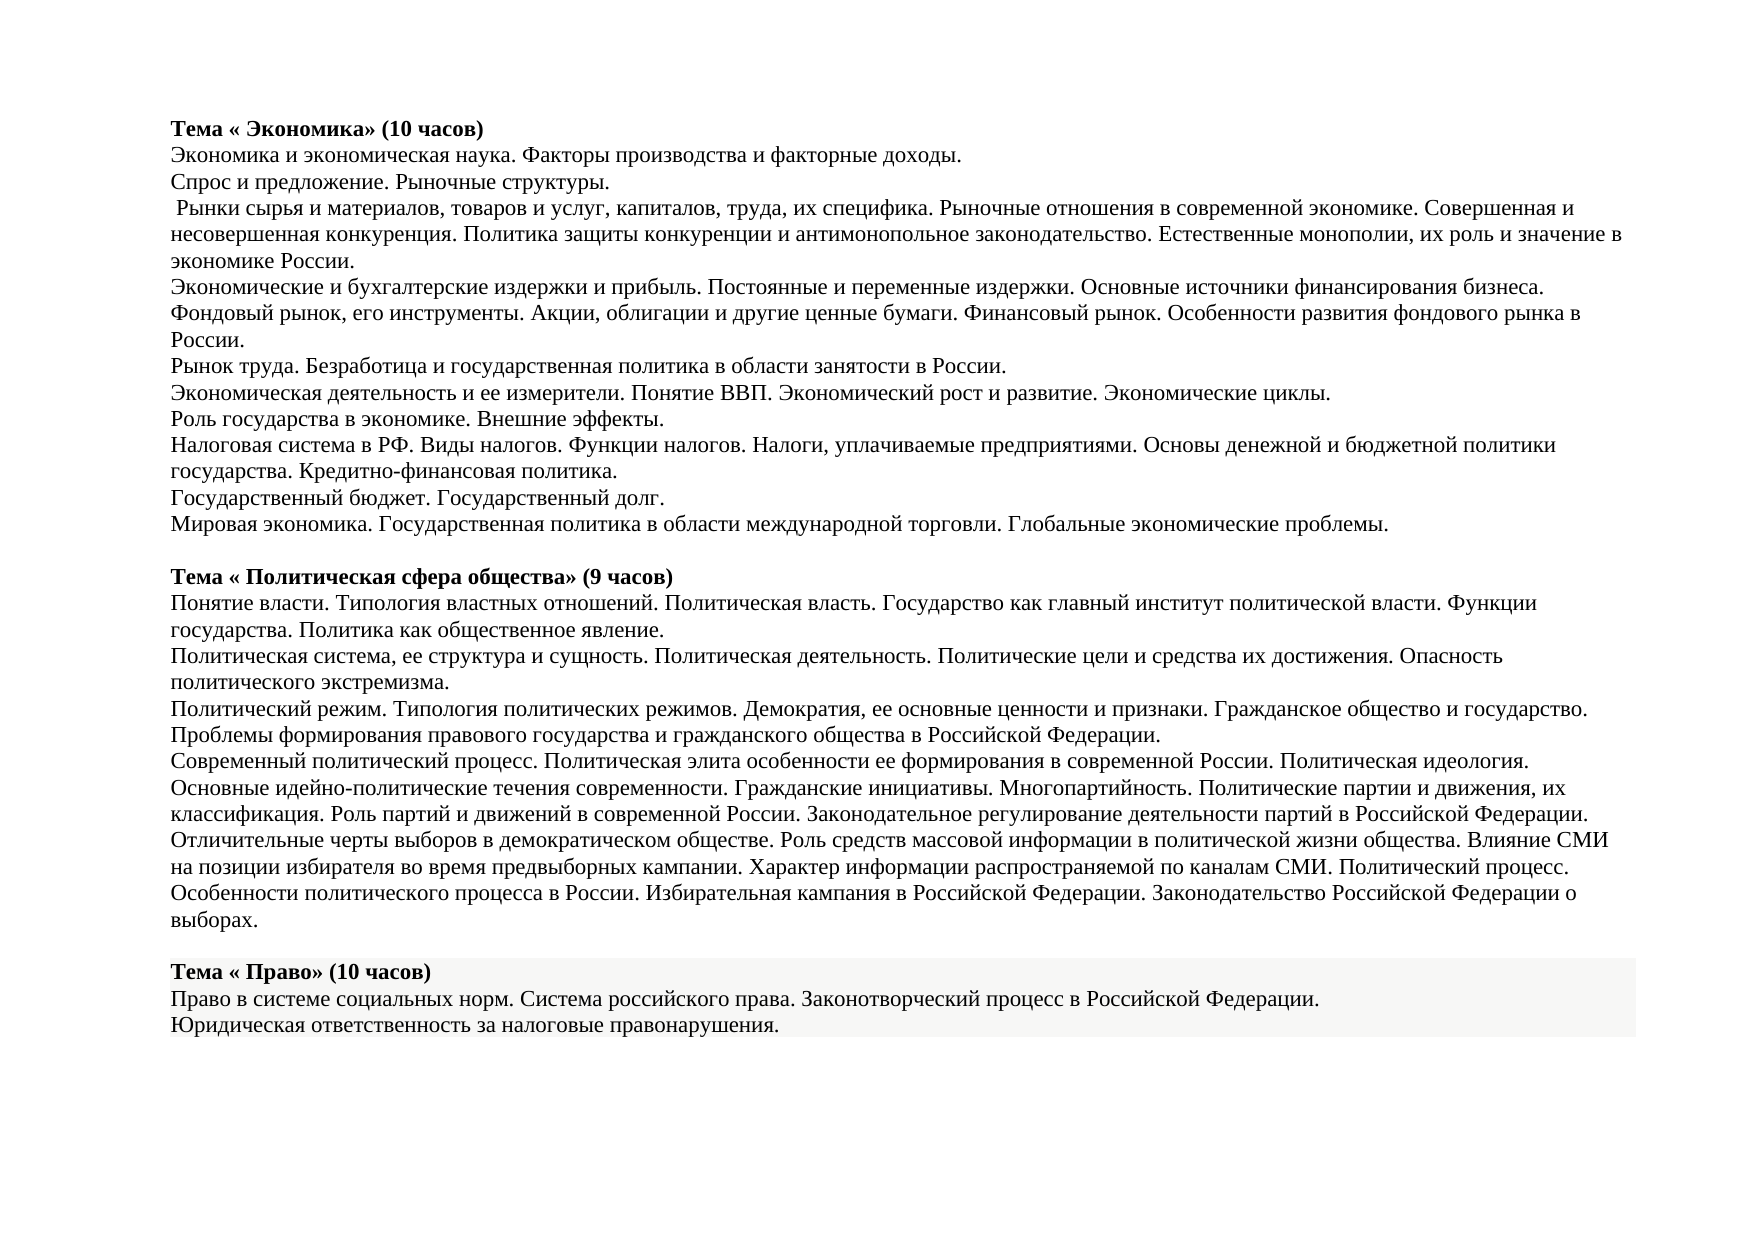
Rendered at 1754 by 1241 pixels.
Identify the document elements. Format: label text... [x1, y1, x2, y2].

list Тема « Политическая сфера общества» (9 часов) [170, 563, 1636, 589]
list Понятие власти. Типология властных отношений. Политическая власть. Государство как главный институт политической власти. Функции государства. Политика как общественное явление. [170, 589, 1636, 642]
list Рынки сырья и материалов, товаров и услуг, капиталов, труда, их специфика. Рыночные отношения в современной экономике. Совершенная и несовершенная конкуренция. Политика защиты конкуренции и антимонопольное законодательство. Естественные монополии, их роль и значение в экономике России. [170, 194, 1636, 273]
list Экономические и бухгалтерские издержки и прибыль. Постоянные и переменные издержки. Основные источники финансирования бизнеса. [170, 273, 1636, 299]
list Юридическая ответственность за налоговые правонарушения. [170, 1011, 1636, 1037]
list Тема « Право» (10 часов) [170, 958, 1636, 985]
list Фондовый рынок, его инструменты. Акции, облигации и другие ценные бумаги. Финансовый рынок. Особенности развития фондового рынка в России. [170, 299, 1636, 352]
list Мировая экономика. Государственная политика в области международной торговли. Глобальные экономические проблемы. [170, 510, 1636, 537]
list Экономическая деятельность и ее измерители. Понятие ВВП. Экономический рост и развитие. Экономические циклы. [170, 378, 1636, 405]
list Государственный бюджет. Государственный долг. [170, 484, 1636, 510]
list Налоговая система в РФ. Виды налогов. Функции налогов. Налоги, уплачиваемые предприятиями. Основы денежной и бюджетной политики государства. Кредитно-финансовая политика. [170, 431, 1636, 484]
list Право в системе социальных норм. Система российского права. Законотворческий процесс в Российской Федерации. [170, 985, 1636, 1011]
list Тема « Экономика» (10 часов) [170, 115, 1636, 141]
list Спрос и предложение. Рыночные структуры. [170, 168, 1636, 194]
list Политический режим. Типология политических режимов. Демократия, ее основные ценности и признаки. Гражданское общество и государство. Проблемы формирования правового государства и гражданского общества в Российской Федерации. [170, 695, 1636, 747]
list Экономика и экономическая наука. Факторы производства и факторные доходы. [170, 141, 1636, 168]
list Политическая система, ее структура и сущность. Политическая деятельность. Политические цели и средства их достижения. Опасность политического экстремизма. [170, 642, 1636, 695]
list Современный политический процесс. Политическая элита особенности ее формирования в современной России. Политическая идеология. Основные идейно-политические течения современности. Гражданские инициативы. Многопартийность. Политические партии и движения, их классификация. Роль партий и движений в современной России. Законодательное регулирование деятельности партий в Российской Федерации. Отличительные черты выборов в демократическом обществе. Роль средств массовой информации в политической жизни общества. Влияние СМИ на позиции избирателя во время предвыборных кампании. Характер информации распространяемой по каналам СМИ. Политический процесс. Особенности политического процесса в России. Избирательная кампания в Российской Федерации. Законодательство Российской Федерации о выборах. [170, 747, 1636, 932]
list Рынок труда. Безработица и государственная политика в области занятости в России. [170, 352, 1636, 378]
list Роль государства в экономике. Внешние эффекты. [170, 405, 1636, 431]
